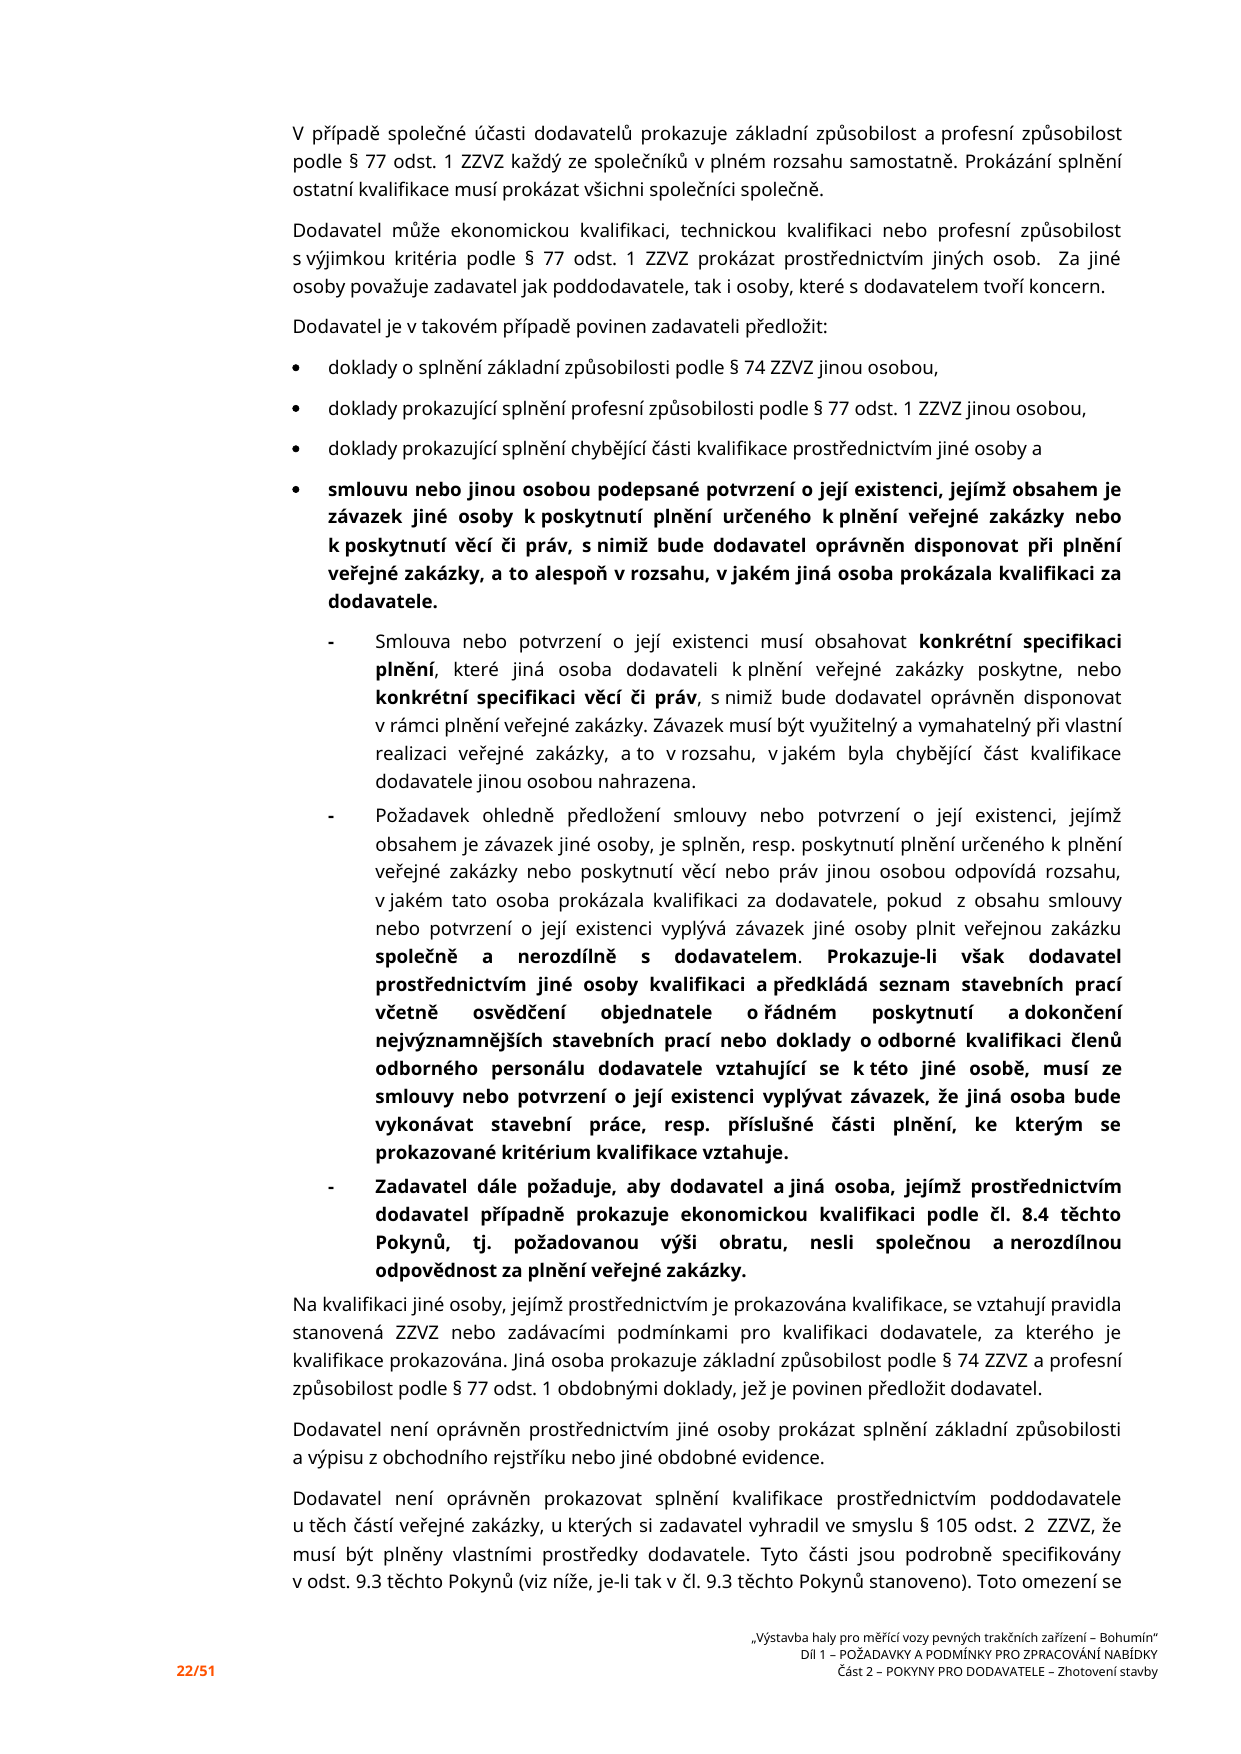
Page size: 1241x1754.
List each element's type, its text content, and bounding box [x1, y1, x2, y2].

text doklady o splnění základní způsobilosti podle § 74 ZZVZ jinou osobou, [292, 354, 1122, 380]
text Dodavatel je v takovém případě povinen zadavateli předložit: [292, 314, 1122, 339]
text Dodavatel může ekonomickou kvalifikaci, technickou kvalifikaci nebo profesní způsobilost s výjimkou kritéria podle § 77 odst. 1 ZZVZ prokázat prostřednictvím jiných osob. Za jiné osoby považuje zadavatel jak poddodavatele, tak i osoby, které s dodavatelem tvoří koncern. [292, 217, 1122, 299]
text Dodavatel není oprávněn prostřednictvím jiné osoby prokázat splnění základní způsobilosti a výpisu z obchodního rejstříku nebo jiné obdobné evidence. [292, 1416, 1122, 1470]
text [292, 1485, 1122, 1594]
text V případě společné účasti dodavatelů prokazuje základní způsobilost a profesní způsobilost podle § 77 odst. 1 ZZVZ každý ze společníků v plném rozsahu samostatně. Prokázání splnění ostatní kvalifikace musí prokázat všichni společníci společně. [292, 121, 1122, 202]
text Na kvalifikaci jiné osoby, jejímž prostřednictvím je prokazována kvalifikace, se vztahují pravidla stanovená ZZVZ nebo zadávacími podmínkami pro kvalifikaci dodavatele, za kterého je kvalifikace prokazována. Jiná osoba prokazuje základní způsobilost podle § 74 ZZVZ a profesní způsobilost podle § 77 odst. 1 obdobnými doklady, jež je povinen předložit dodavatel. [292, 1292, 1122, 1401]
text smlouvu nebo jinou osobou podepsané potvrzení o její existenci, jejímž obsahem je závazek jiné osoby k poskytnutí plnění určeného k plnění veřejné zakázky nebo k poskytnutí věcí či práv, s nimiž bude dodavatel oprávněn disponovat při plnění veřejné zakázky, a to alespoň v rozsahu, v jakém jiná osoba prokázala kvalifikaci za dodavatele. [292, 476, 1122, 613]
text doklady prokazující splnění profesní způsobilosti podle § 77 odst. 1 ZZVZ jinou osobou, [292, 395, 1122, 420]
text Zadavatel dále požaduje, aby dodavatel a jiná osoba, jejímž prostřednictvím dodavatel případně prokazuje ekonomickou kvalifikaci podle čl. 8.4 těchto Pokynů, tj. požadovanou výši obratu, nesli společnou a nerozdílnou odpovědnost za plnění veřejné zakázky. [328, 1173, 1122, 1283]
text doklady prokazující splnění chybějící části kvalifikace prostřednictvím jiné osoby a [292, 435, 1122, 461]
text Smlouva nebo potvrzení o její existenci musí obsahovat konkrétní specifikaci plnění, které jiná osoba dodavateli k plnění veřejné zakázky poskytne, nebo konkrétní specifikaci věcí či práv, s nimiž bude dodavatel oprávněn disponovat v rámci plnění veřejné zakázky. Závazek musí být využitelný a vymahatelný při vlastní realizaci veřejné zakázky, a to v rozsahu, v jakém byla chybějící část kvalifikace dodavatele jinou osobou nahrazena. [328, 628, 1122, 794]
text Požadavek ohledně předložení smlouvy nebo potvrzení o její existenci, jejímž obsahem je závazek jiné osoby, je splněn, resp. poskytnutí plnění určeného k plnění veřejné zakázky nebo poskytnutí věcí nebo práv jinou osobou odpovídá rozsahu, v jakém tato osoba prokázala kvalifikaci za dodavatele, pokud z obsahu smlouvy nebo potvrzení o její existenci vyplývá závazek jiné osoby plnit veřejnou zakázku společně a nerozdílně s dodavatelem. Prokazuje-li však dodavatel prostřednictvím jiné osoby kvalifikaci a předkládá seznam stavebních prací včetně osvědčení objednatele o řádném poskytnutí a dokončení nejvýznamnějších stavebních prací nebo doklady o odborné kvalifikaci členů odborného personálu dodavatele vztahující se k této jiné osobě, musí ze smlouvy nebo potvrzení o její existenci vyplývat závazek, že jiná osoba bude vykonávat stavební práce, resp. příslušné části plnění, ke kterým se prokazované kritérium kvalifikace vztahuje. [328, 803, 1122, 1164]
